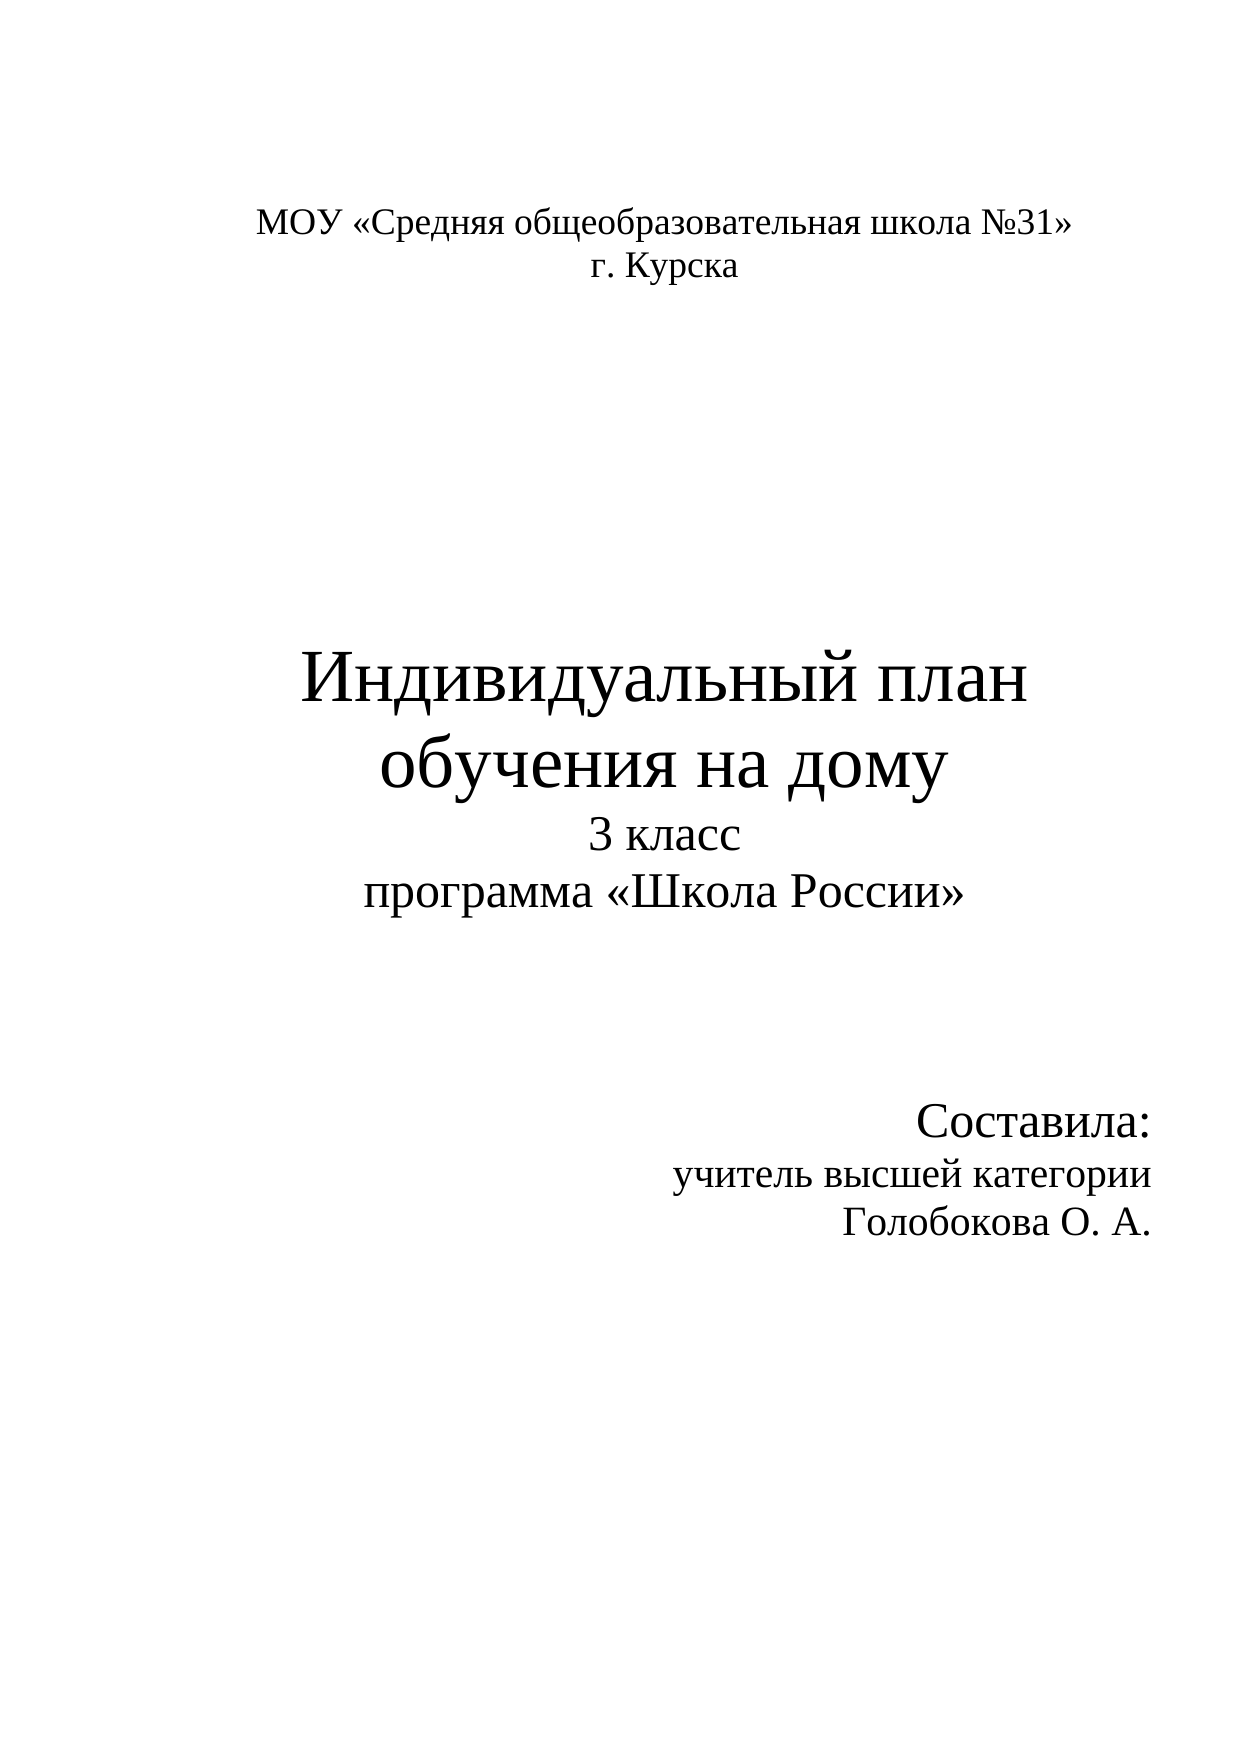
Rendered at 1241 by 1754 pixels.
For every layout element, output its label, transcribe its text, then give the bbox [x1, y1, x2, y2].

text программа «Школа России» [177, 861, 1152, 918]
text МОУ «Средняя общеобразовательная школа №31» [177, 199, 1152, 243]
text 3 класс [177, 803, 1152, 861]
text г. Курска [177, 243, 1152, 286]
text Голобокова О. А. [177, 1196, 1152, 1244]
text Индивидуальный план обучения на дому [177, 631, 1152, 803]
text учитель высшей категории [177, 1148, 1152, 1196]
text Составила: [177, 1091, 1152, 1148]
